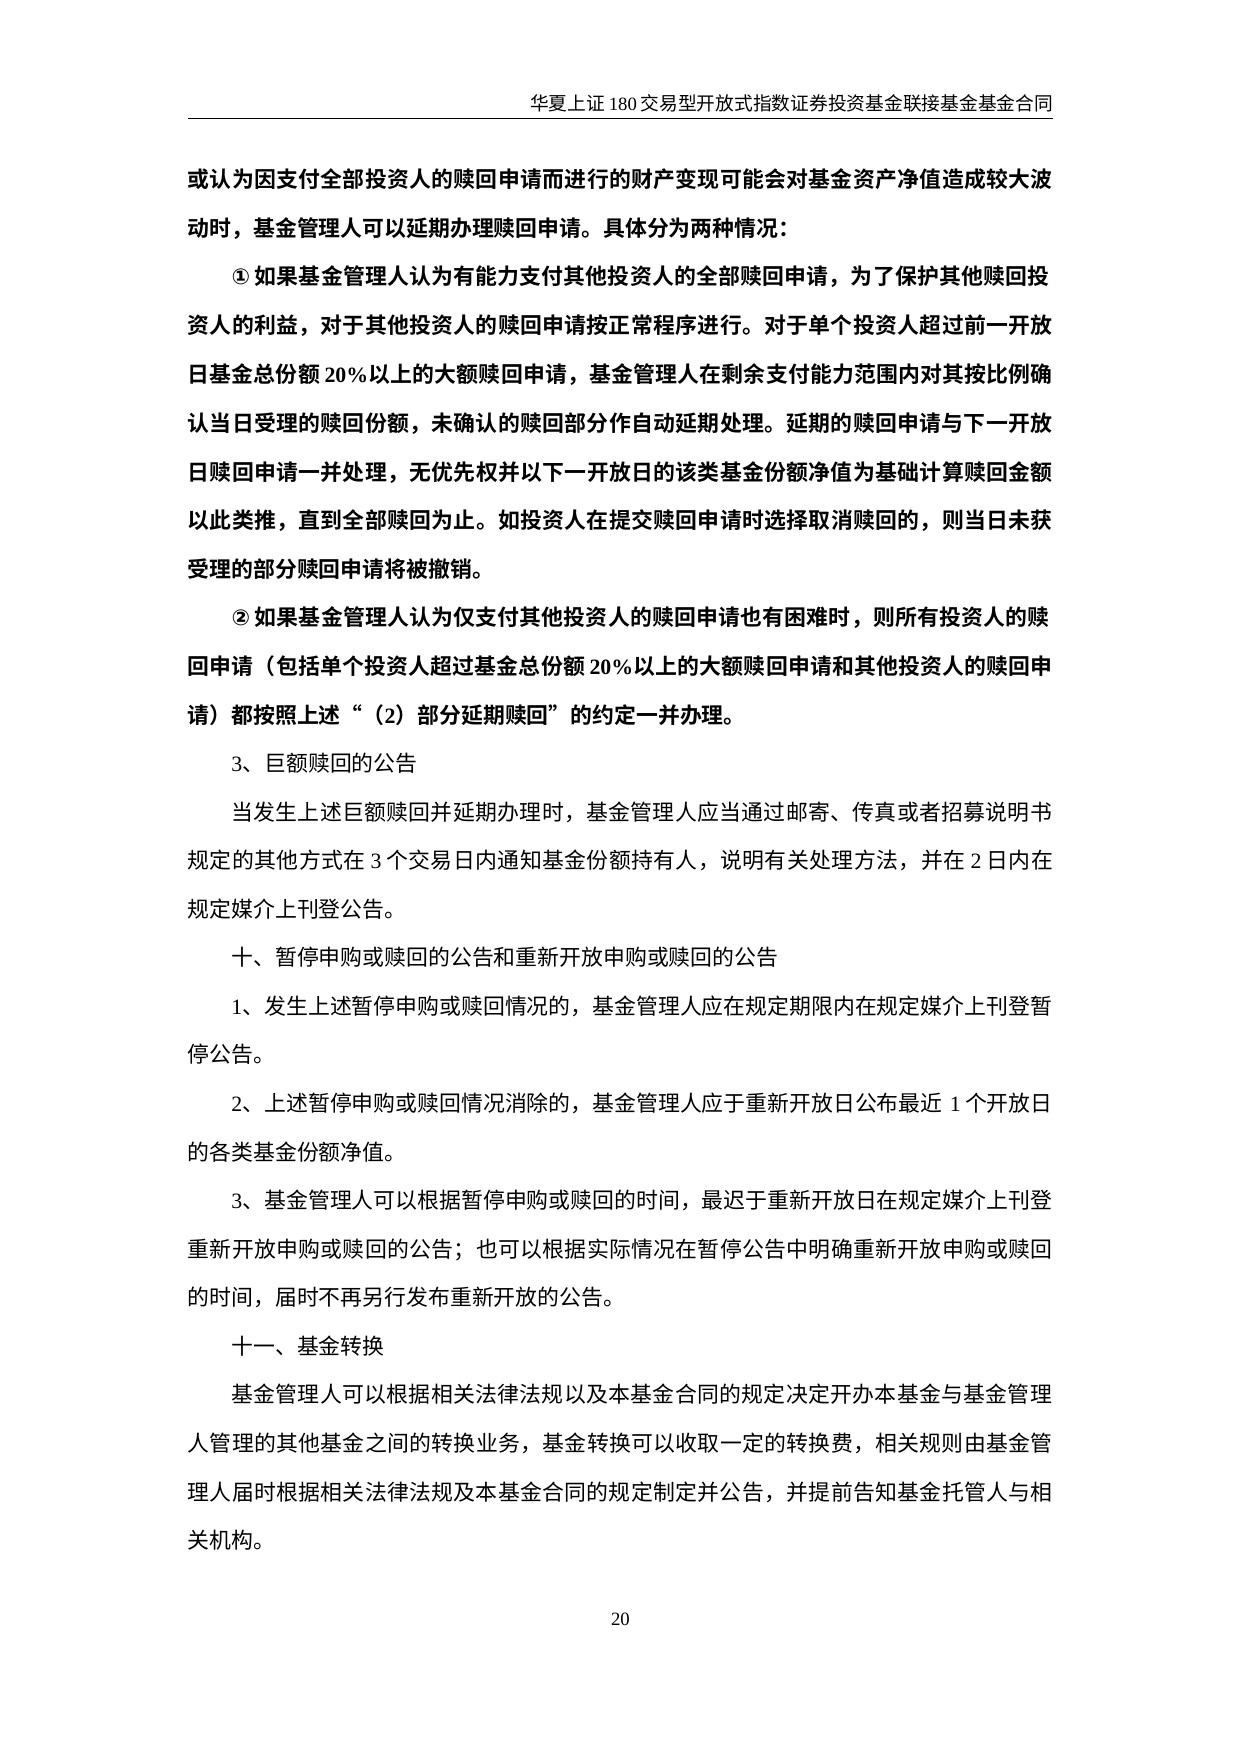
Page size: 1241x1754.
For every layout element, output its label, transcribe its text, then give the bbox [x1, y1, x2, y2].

text 1、发生上述暂停申购或赎回情况的，基金管理人应在规定期限内在规定媒介上刊登暂停公告。 [187, 988, 1053, 1069]
text ①如果基金管理人认为有能力支付其他投资人的全部赎回申请，为了保护其他赎回投资人的利益，对于其他投资人的赎回申请按正常程序进行。对于单个投资人超过前一开放日基金总份额20%以上的大额赎回申请，基金管理人在剩余支付能力范围内对其按比例确认当日受理的赎回份额，未确认的赎回部分作自动延期处理。延期的赎回申请与下一开放日赎回申请一并处理，无优先权并以下一开放日的该类基金份额净值为基础计算赎回金额，以此类推，直到全部赎回为止。如投资人在提交赎回申请时选择取消赎回的，则当日未获受理的部分赎回申请将被撤销。 [187, 259, 1053, 584]
text 3、基金管理人可以根据暂停申购或赎回的时间，最迟于重新开放日在规定媒介上刊登重新开放申购或赎回的公告；也可以根据实际情况在暂停公告中明确重新开放申购或赎回的时间，届时不再另行发布重新开放的公告。 [187, 1182, 1053, 1312]
text 当发生上述巨额赎回并延期办理时，基金管理人应当通过邮寄、传真或者招募说明书规定的其他方式在3个交易日内通知基金份额持有人，说明有关处理方法，并在2日内在规定媒介上刊登公告。 [187, 794, 1053, 924]
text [187, 162, 1053, 243]
text 基金管理人可以根据相关法律法规以及本基金合同的规定决定开办本基金与基金管理人管理的其他基金之间的转换业务，基金转换可以收取一定的转换费，相关规则由基金管理人届时根据相关法律法规及本基金合同的规定制定并公告，并提前告知基金托管人与相关机构。 [187, 1377, 1053, 1555]
text 十、暂停申购或赎回的公告和重新开放申购或赎回的公告 [187, 940, 1053, 972]
text ②如果基金管理人认为仅支付其他投资人的赎回申请也有困难时，则所有投资人的赎回申请（包括单个投资人超过基金总份额20%以上的大额赎回申请和其他投资人的赎回申请）都按照上述“（2）部分延期赎回”的约定一并办理。 [187, 600, 1053, 730]
text 3、巨额赎回的公告 [187, 746, 1053, 778]
text 十一、基金转换 [187, 1328, 1053, 1361]
text 2、上述暂停申购或赎回情况消除的，基金管理人应于重新开放日公布最近1个开放日的各类基金份额净值。 [187, 1085, 1053, 1167]
